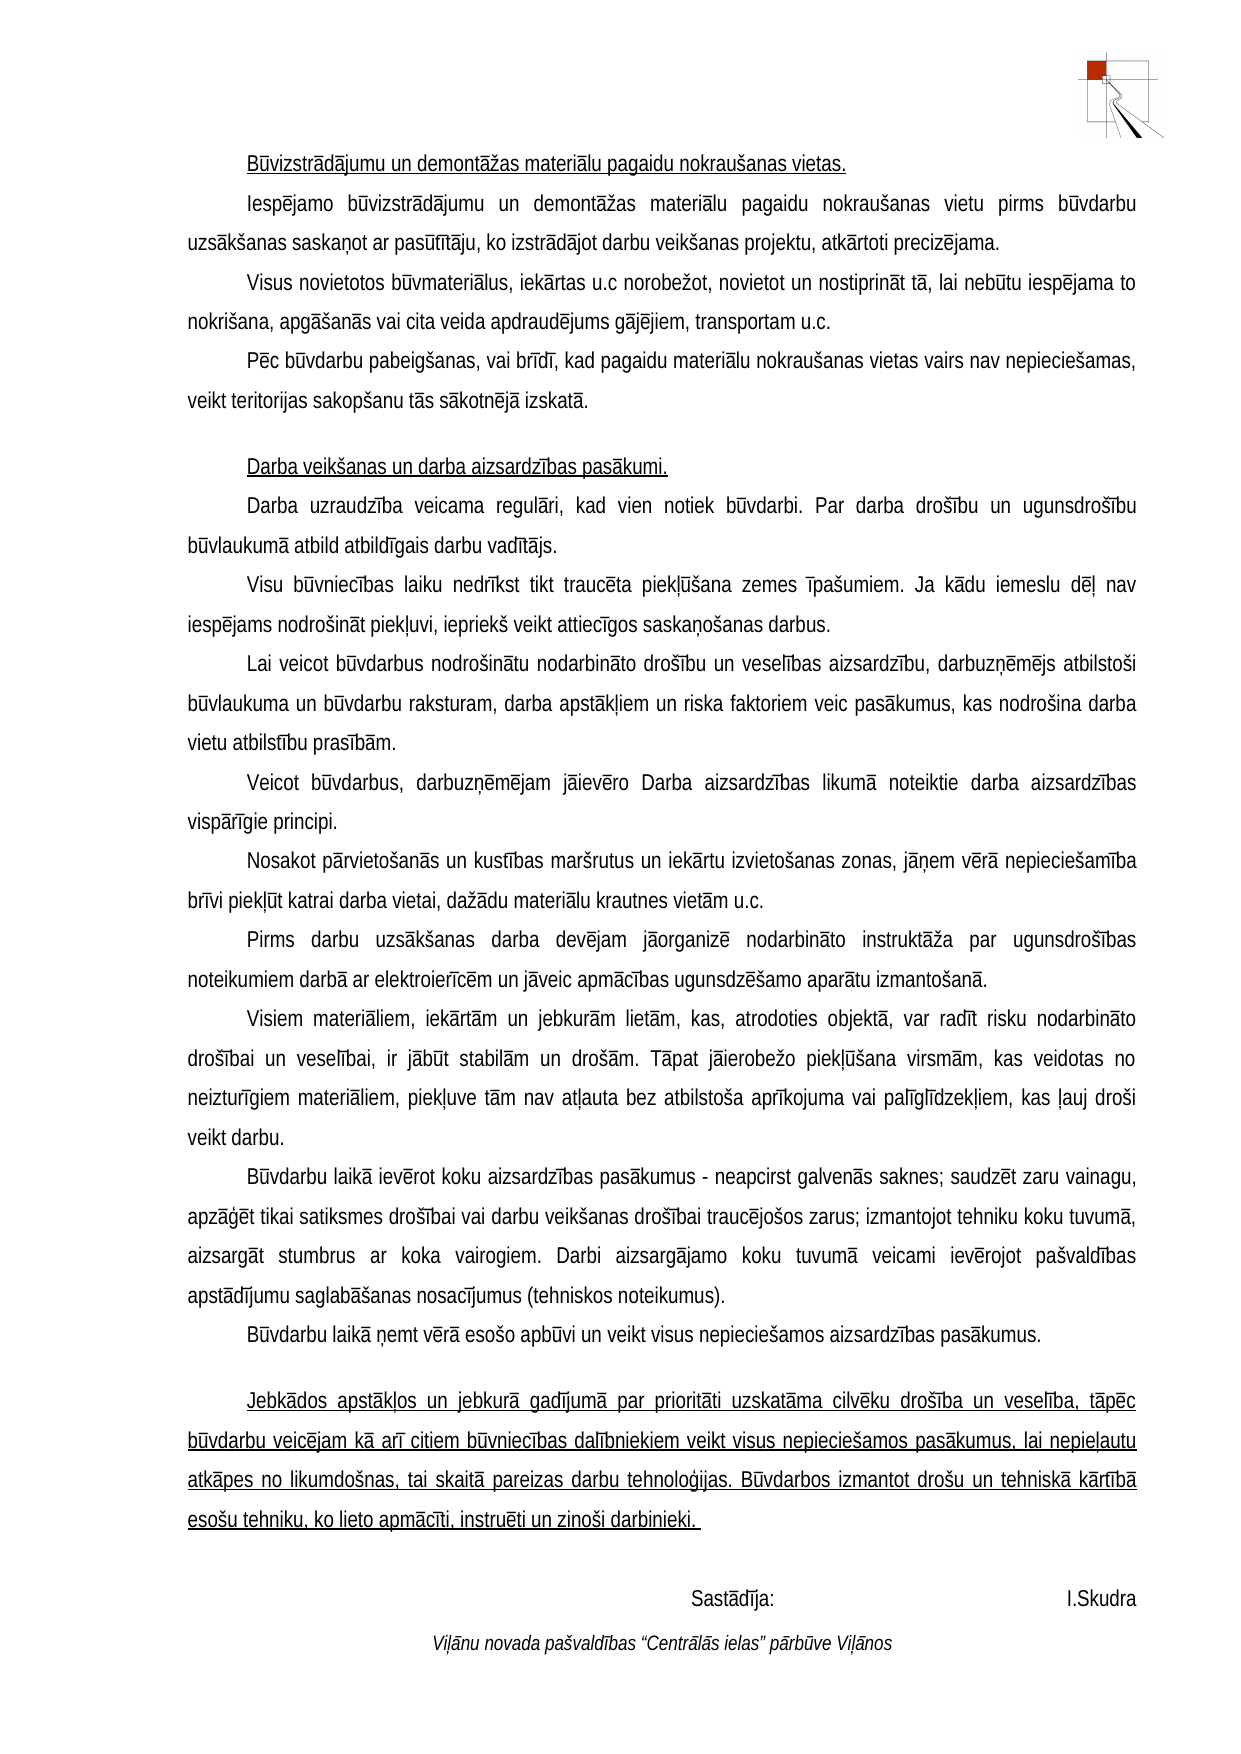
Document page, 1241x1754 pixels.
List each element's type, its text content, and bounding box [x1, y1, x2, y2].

text Pirms darbu uzsākšanas darba devējam jāorganizē nodarbināto instruktāža par ugunsdrošības noteikumiem darbā ar elektroierīcēm un jāveic apmācības ugunsdzēšamo aparātu izmantošanā. [187, 926, 1137, 992]
text Nosakot pārvietošanās un kustības maršrutus un iekārtu izvietošanas zonas, jāņem vērā nepieciešamība brīvi piekļūt katrai darba vietai, dažādu materiālu krautnes vietām u.c. [187, 847, 1137, 913]
text Būvdarbu laikā ievērot koku aizsardzības pasākumus - neapcirst galvenās saknes; saudzēt zaru vainagu, apzāģēt tikai satiksmes drošībai vai darbu veikšanas drošībai traucējošos zarus; izmantojot tehniku koku tuvumā, aizsargāt stumbrus ar koka vairogiem. Darbi aizsargājamo koku tuvumā veicami ievērojot pašvaldības apstādījumu saglabāšanas nosacījumus (tehniskos noteikumus). [187, 1163, 1137, 1308]
text Jebkādos apstākļos un jebkurā gadījumā par prioritāti uzskatāma cilvēku drošība un veselība, tāpēc būvdarbu veicējam kā arī citiem būvniecības dalībniekiem veikt visus nepieciešamos pasākumus, lai nepieļautu atkāpes no likumdošnas, tai skaitā pareizas darbu tehnoloģijas. Būvdarbos izmantot drošu un tehniskā kārtībā esošu tehniku, ko lieto apmācīti, instruēti un zinoši darbinieki. [187, 1450, 1137, 1489]
text Jebkādos apstākļos un jebkurā gadījumā par prioritāti uzskatāma cilvēku drošība un veselība, tāpēc būvdarbu veicējam kā arī citiem būvniecības dalībniekiem veikt visus nepieciešamos pasākumus, lai nepieļautu atkāpes no likumdošnas, tai skaitā pareizas darbu tehnoloģijas. Būvdarbos izmantot drošu un tehniskā kārtībā esošu tehniku, ko lieto apmācīti, instruēti un zinoši darbinieki. [187, 1387, 1137, 1449]
text Būvizstrādājumu un demontāžas materiālu pagaidu nokraušanas vietas. [187, 150, 1137, 176]
text Iespējamo būvizstrādājumu un demontāžas materiālu pagaidu nokraušanas vietu pirms būvdarbu uzsākšanas saskaņot ar pasūtītāju, ko izstrādājot darbu veikšanas projektu, atkārtoti precizējama. [187, 189, 1137, 255]
text Visu būvniecības laiku nedrīkst tikt traucēta piekļūšana zemes īpašumiem. Ja kādu iemeslu dēļ nav iespējams nodrošināt piekļuvi, iepriekš veikt attiecīgos saskaņošanas darbus. [187, 571, 1137, 637]
text Visiem materiāliem, iekārtām un jebkurām lietām, kas, atrodoties objektā, var radīt risku nodarbināto drošībai un veselībai, ir jābūt stabilām un drošām. Tāpat jāierobežo piekļūšana virsmām, kas veidotas no neizturīgiem materiāliem, piekļuve tām nav atļauta bez atbilstoša aprīkojuma vai palīglīdzekļiem, kas ļauj droši veikt darbu. [187, 1005, 1137, 1150]
text Jebkādos apstākļos un jebkurā gadījumā par prioritāti uzskatāma cilvēku drošība un veselība, tāpēc būvdarbu veicējam kā arī citiem būvniecības dalībniekiem veikt visus nepieciešamos pasākumus, lai nepieļautu atkāpes no likumdošnas, tai skaitā pareizas darbu tehnoloģijas. Būvdarbos izmantot drošu un tehniskā kārtībā esošu tehniku, ko lieto apmācīti, instruēti un zinoši darbinieki. [187, 1490, 1137, 1532]
text Veicot būvdarbus, darbuzņēmējam jāievēro Darba aizsardzības likumā noteiktie darba aizsardzības vispārīgie principi. [187, 768, 1137, 834]
text Sastādīja: I.Skudra [187, 1584, 1137, 1611]
text Visus novietotos būvmateriālus, iekārtas u.c norobežot, novietot un nostiprināt tā, lai nebūtu iespējama to nokrišana, apgāšanās vai cita veida apdraudējums gājējiem, transportam u.c. [187, 268, 1137, 334]
text Būvdarbu laikā ņemt vērā esošo apbūvi un veikt visus nepieciešamos aizsardzības pasākumus. [187, 1321, 1137, 1348]
text Darba uzraudzība veicama regulāri, kad vien notiek būvdarbi. Par darba drošību un ugunsdrošību būvlaukumā atbild atbildīgais darbu vadītājs. [187, 492, 1137, 558]
text Darba veikšanas un darba aizsardzības pasākumi. [187, 453, 1137, 479]
picture [1076, 51, 1166, 139]
text Lai veicot būvdarbus nodrošinātu nodarbināto drošību un veselības aizsardzību, darbuzņēmējs atbilstoši būvlaukuma un būvdarbu raksturam, darba apstākļiem un riska faktoriem veic pasākumus, kas nodrošina darba vietu atbilstību prasībām. [187, 650, 1137, 755]
text Pēc būvdarbu pabeigšanas, vai brīdī, kad pagaidu materiālu nokraušanas vietas vairs nav nepieciešamas, veikt teritorijas sakopšanu tās sākotnējā izskatā. [187, 347, 1137, 413]
